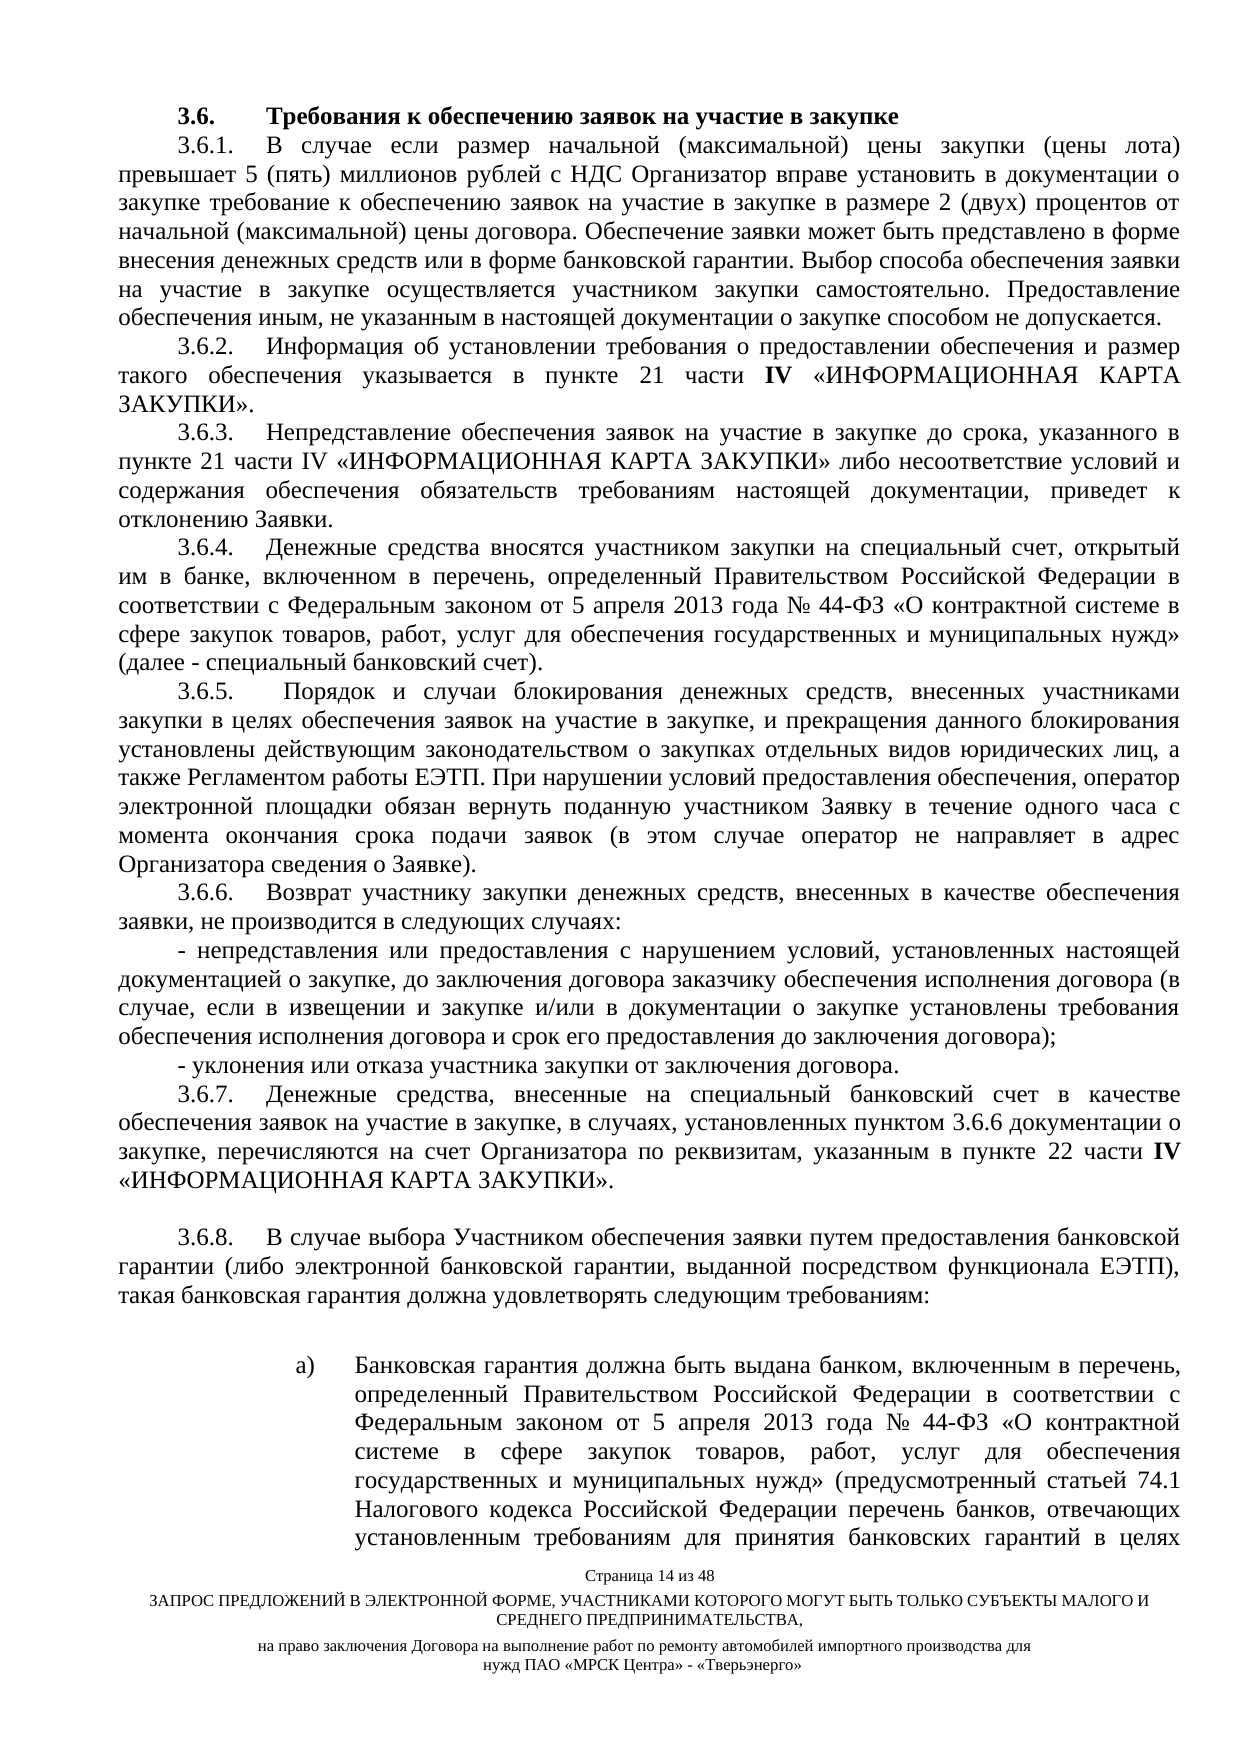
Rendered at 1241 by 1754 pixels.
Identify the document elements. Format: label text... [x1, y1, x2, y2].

subtitle Денежные средства, внесенные на специальный банковский счет в качестве обеспечения заявок на участие в закупке, в случаях, установленных пунктом 3.6.6 документации о закупке, перечисляются на счет Организатора по реквизитам, указанным в пункте 22 части IV «ИНФОРМАЦИОННАЯ КАРТА ЗАКУПКИ». [118, 1079, 1181, 1194]
subtitle В случае если размер начальной (максимальной) цены закупки (цены лота) превышает 5 (пять) миллионов рублей с НДС Организатор вправе установить в документации о закупке требование к обеспечению заявок на участие в закупке в размере 2 (двух) процентов от начальной (максимальной) цены договора. Обеспечение заявки может быть представлено в форме внесения денежных средств или в форме банковской гарантии. Выбор способа обеспечения заявки на участие в закупке осуществляется участником закупки самостоятельно. Предоставление обеспечения иным, не указанным в настоящей документации о закупке способом не допускается. [118, 130, 1181, 331]
text - уклонения или отказа участника закупки от заключения договора. [118, 1050, 1181, 1079]
subtitle Возврат участнику закупки денежных средств, внесенных в качестве обеспечения заявки, не производится в следующих случаях: [118, 877, 1181, 935]
subtitle Информация об установлении требования о предоставлении обеспечения и размер такого обеспечения указывается в пункте 21 части IV «ИНФОРМАЦИОННАЯ КАРТА ЗАКУПКИ». [118, 331, 1181, 417]
subtitle Денежные средства вносятся участником закупки на специальный счет, открытый им в банке, включенном в перечень, определенный Правительством Российской Федерации в соответствии с Федеральным законом от 5 апреля 2013 года № 44-ФЗ «О контрактной системе в сфере закупок товаров, работ, услуг для обеспечения государственных и муниципальных нужд» (далее - специальный банковский счет). [118, 532, 1181, 676]
subtitle В случае выбора Участником обеспечения заявки путем предоставления банковской гарантии (либо электронной банковской гарантии, выданной посредством функционала ЕЭТП), такая банковская гарантия должна удовлетворять следующим требованиям: [118, 1222, 1181, 1309]
text - непредставления или предоставления с нарушением условий, установленных настоящей документацией о закупке, до заключения договора заказчику обеспечения исполнения договора (в случае, если в извещении и закупке и/или в документации о закупке установлены требования обеспечения исполнения договора и срок его предоставления до заключения договора); [118, 935, 1181, 1050]
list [295, 1350, 1181, 1551]
subtitle Требования к обеспечению заявок на участие в закупке [118, 101, 1181, 130]
subtitle Порядок и случаи блокирования денежных средств, внесенных участниками закупки в целях обеспечения заявок на участие в закупке, и прекращения данного блокирования установлены действующим законодательством о закупках отдельных видов юридических лиц, а также Регламентом работы ЕЭТП. При нарушении условий предоставления обеспечения, оператор электронной площадки обязан вернуть поданную участником Заявку в течение одного часа с момента окончания срока подачи заявок (в этом случае оператор не направляет в адрес Организатора сведения о Заявке). [118, 676, 1181, 877]
subtitle Непредставление обеспечения заявок на участие в закупке до срока, указанного в пункте 21 части IV «ИНФОРМАЦИОННАЯ КАРТА ЗАКУПКИ» либо несоответствие условий и содержания обеспечения обязательств требованиям настоящей документации, приведет к отклонению Заявки. [118, 417, 1181, 532]
